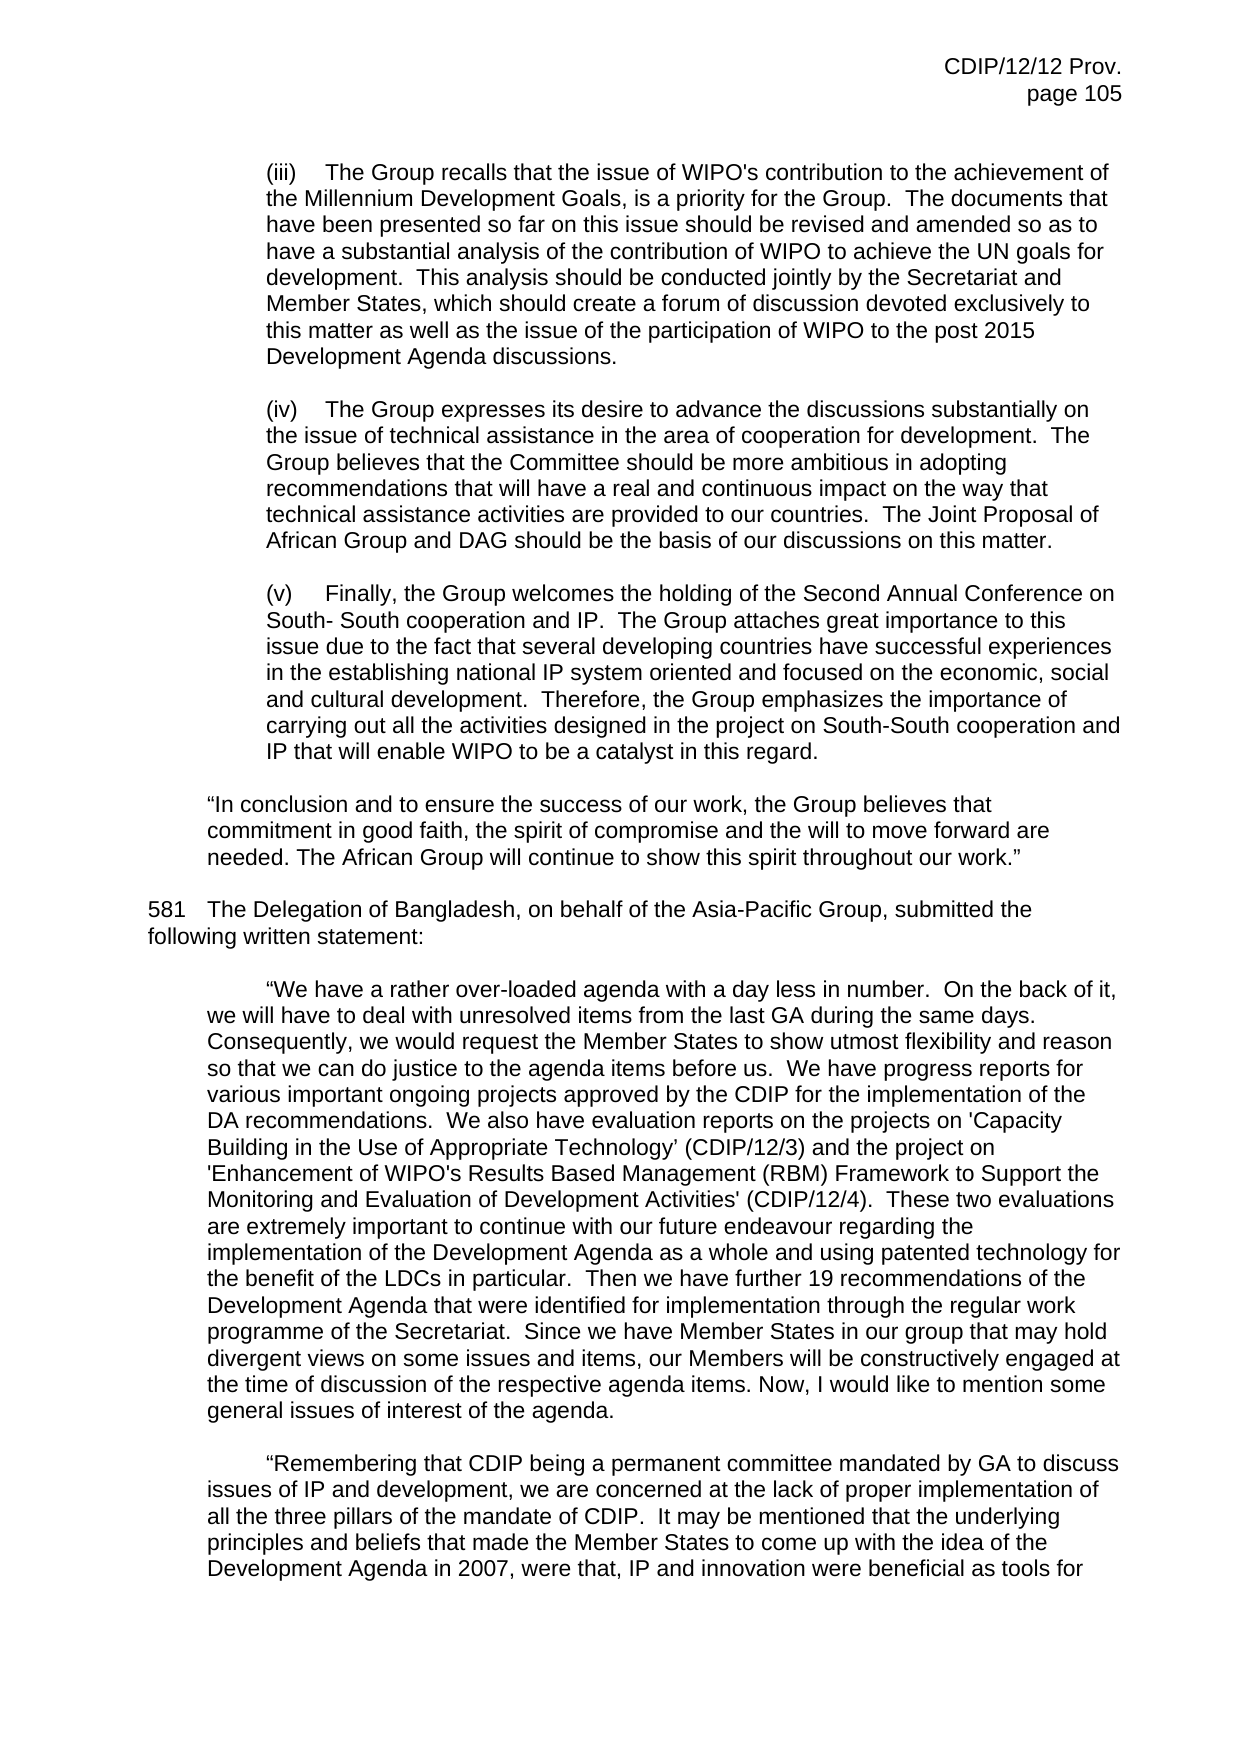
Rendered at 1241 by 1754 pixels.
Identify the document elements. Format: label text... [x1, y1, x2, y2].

list Finally, the Group welcomes the holding of the Second Annual Conference on South- South cooperation and IP. The Group attaches great importance to this issue due to the fact that several developing countries have successful experiences in the establishing national IP system oriented and focused on the economic, social and cultural development. Therefore, the Group emphasizes the importance of carrying out all the activities designed in the project on South-South cooperation and IP that will enable WIPO to be a catalyst in this regard. [266, 580, 1122, 765]
text “In conclusion and to ensure the success of our work, the Group believes that commitment in good faith, the spirit of compromise and the will to move forward are needed. The African Group will continue to show this spirit throughout our work.” [207, 791, 1122, 870]
list The Group recalls that the issue of WIPO's contribution to the achievement of the Millennium Development Goals, is a priority for the Group. The documents that have been presented so far on this issue should be revised and amended so as to have a substantial analysis of the contribution of WIPO to achieve the UN goals for development. This analysis should be conducted jointly by the Secretariat and Member States, which should create a forum of discussion devoted exclusively to this matter as well as the issue of the participation of WIPO to the post 2015 Development Agenda discussions. [266, 158, 1122, 369]
text The Delegation of Bangladesh, on behalf of the Asia-Pacific Group, submitted the following written statement: [148, 896, 1122, 949]
list The Group expresses its desire to advance the discussions substantially on the issue of technical assistance in the area of cooperation for development. The Group believes that the Committee should be more ambitious in adopting recommendations that will have a real and continuous impact on the way that technical assistance activities are provided to our countries. The Joint Proposal of African Group and DAG should be the basis of our discussions on this matter. [266, 396, 1122, 554]
text “We have a rather over-loaded agenda with a day less in number. On the back of it, we will have to deal with unresolved items from the last GA during the same days. Consequently, we would request the Member States to show utmost flexibility and reason so that we can do justice to the agenda items before us. We have progress reports for various important ongoing projects approved by the CDIP for the implementation of the DA recommendations. We also have evaluation reports on the projects on 'Capacity Building in the Use of Appropriate Technology’ (CDIP/12/3) and the project on 'Enhancement of WIPO's Results Based Management (RBM) Framework to Support the Monitoring and Evaluation of Development Activities' (CDIP/12/4). These two evaluations are extremely important to continue with our future endeavour regarding the implementation of the Development Agenda as a whole and using patented technology for the benefit of the LDCs in particular. Then we have further 19 recommendations of the Development Agenda that were identified for implementation through the regular work programme of the Secretariat. Since we have Member States in our group that may hold divergent views on some issues and items, our Members will be constructively engaged at the time of discussion of the respective agenda items. Now, I would like to mention some general issues of interest of the agenda. [207, 976, 1122, 1423]
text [207, 1450, 1122, 1582]
